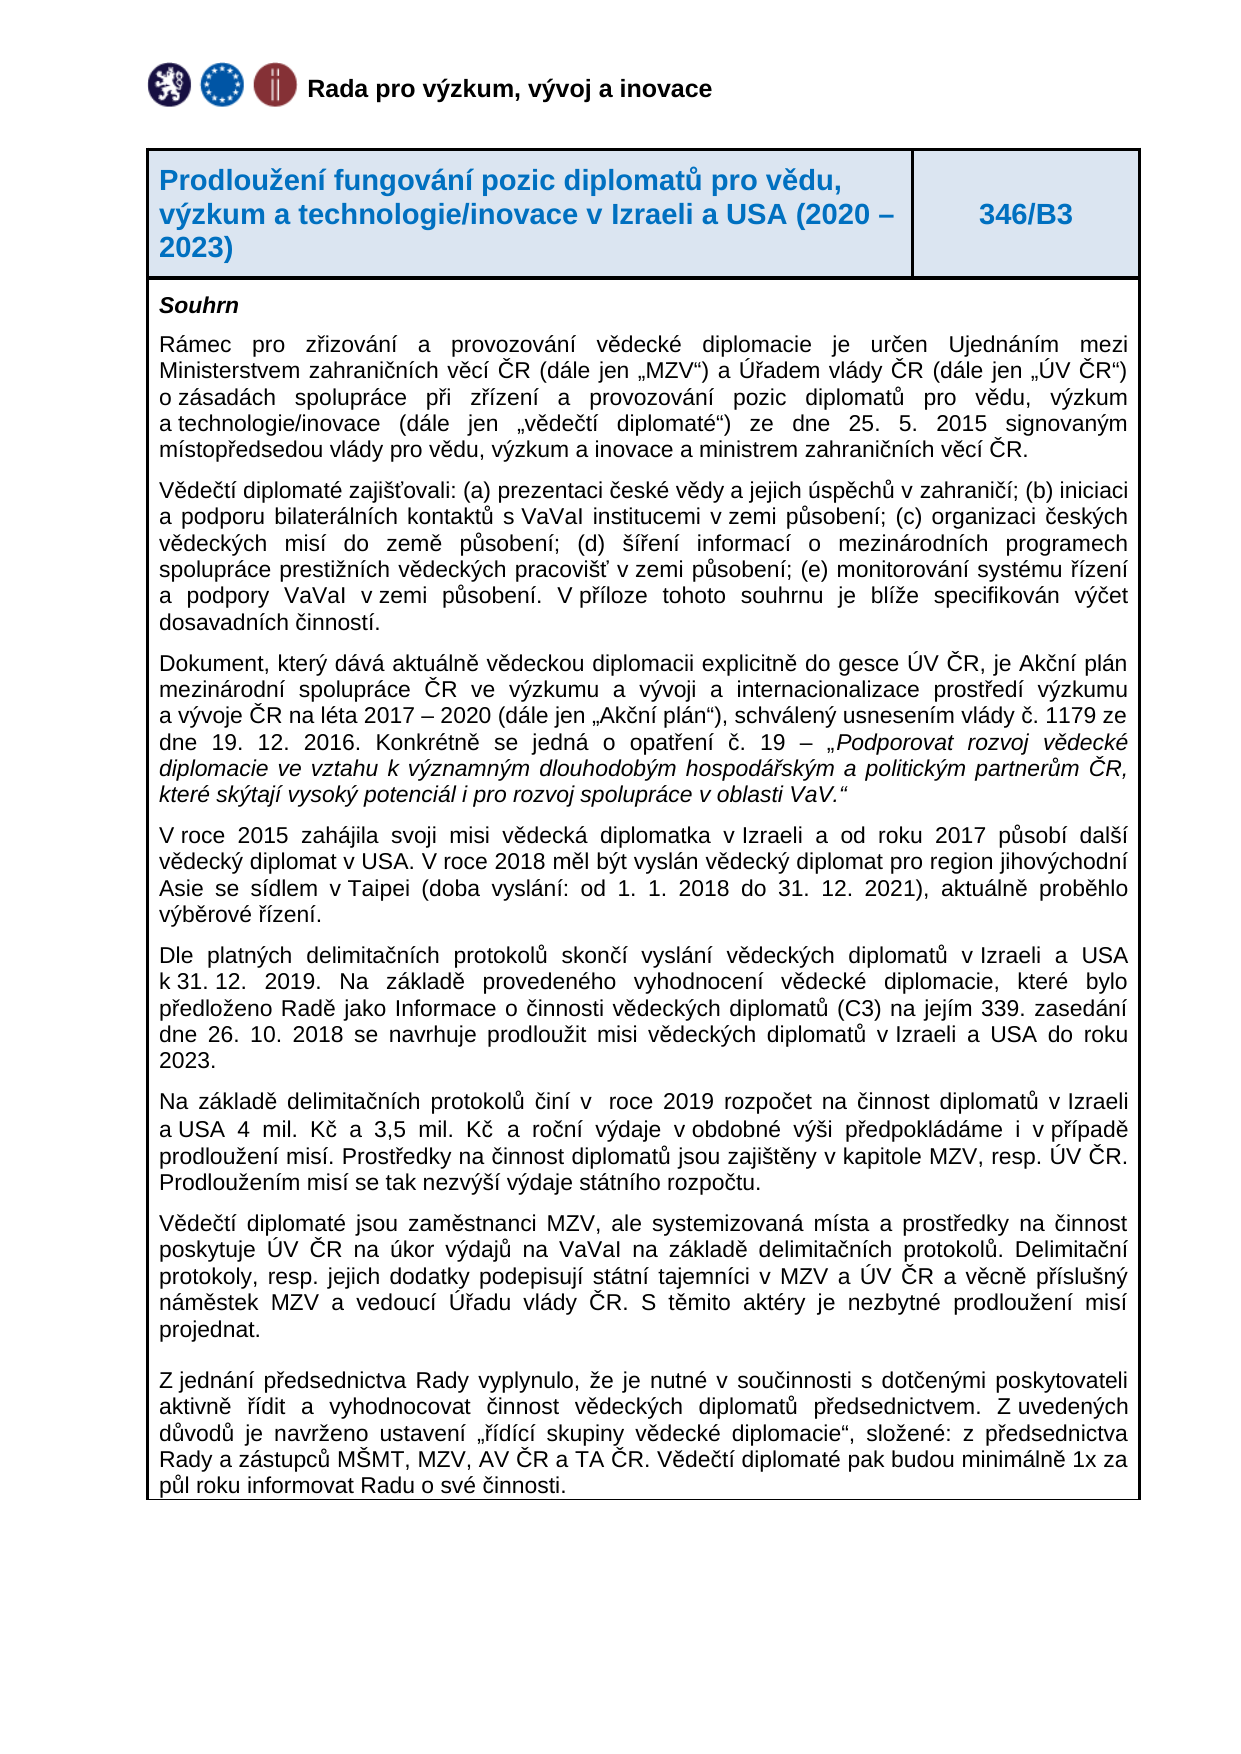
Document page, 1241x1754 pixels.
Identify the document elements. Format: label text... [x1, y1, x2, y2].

picture [147, 62, 298, 108]
table_cell Souhrn Rámec pro zřizování a provozování vědecké diplomacie je určen Ujednáním mezi Ministerstvem zahraničních věcí ČR (dále jen „MZV“) a Úřadem vlády ČR (dále jen „ÚV ČR“) o zásadách spolupráce při zřízení a provozování pozic diplomatů pro vědu, výzkum a technologie/inovace (dále jen „vědečtí diplomaté“) ze dne 25. 5. 2015 signovaným místopředsedou vlády pro vědu, výzkum a inovace a ministrem zahraničních věcí ČR. Vědečtí diplomaté zajišťovali: (a) prezentaci české vědy a jejich úspěchů v zahraničí; (b) iniciaci a podporu bilaterálních kontaktů s VaVaI institucemi v zemi působení; (c) organizaci českých vědeckých misí do země působení; (d) šíření informací o mezinárodních programech spolupráce prestižních vědeckých pracovišť v zemi působení; (e) monitorování systému řízení a podpory VaVaI v zemi působení. V příloze tohoto souhrnu je blíže specifikován výčet dosavadních činností. Dokument, který dává aktuálně vědeckou diplomacii explicitně do gesce ÚV ČR, je Akční plán mezinárodní spolupráce ČR ve výzkumu a vývoji a internacionalizace prostředí výzkumu a vývoje ČR na léta 2017 – 2020 (dále jen „Akční plán“), schválený usnesením vlády č. 1179 ze dne 19. 12. 2016. Konkrétně se jedná o opatření č. 19 – „Podporovat rozvoj vědecké diplomacie ve vztahu k významným dlouhodobým hospodářským a politickým partnerům ČR, které skýtají vysoký potenciál i pro rozvoj spolupráce v oblasti VaV.“ V roce 2015 zahájila svoji misi vědecká diplomatka v Izraeli a od roku 2017 působí další vědecký diplomat v USA. V roce 2018 měl být vyslán vědecký diplomat pro region jihovýchodní Asie se sídlem v Taipei (doba vyslání: od 1. 1. 2018 do 31. 12. 2021), aktuálně proběhlo výběrové řízení. Dle platných delimitačních protokolů skončí vyslání vědeckých diplomatů v Izraeli a USA k 31. 12. 2019. Na základě provedeného vyhodnocení vědecké diplomacie, které bylo předloženo Radě jako Informace o činnosti vědeckých diplomatů (C3) na jejím 339. zasedání dne 26. 10. 2018 se navrhuje prodloužit misi vědeckých diplomatů v Izraeli a USA do roku 2023. Na základě delimitačních protokolů činí v roce 2019 rozpočet na činnost diplomatů v Izraeli a USA 4 mil. Kč a 3,5 mil. Kč a roční výdaje v obdobné výši předpokládáme i v případě prodloužení misí. Prostředky na činnost diplomatů jsou zajištěny v kapitole MZV, resp. ÚV ČR. Prodloužením misí se tak nezvýší výdaje státního rozpočtu. Vědečtí diplomaté jsou zaměstnanci MZV, ale systemizovaná místa a prostředky na činnost poskytuje ÚV ČR na úkor výdajů na VaVaI na základě delimitačních protokolů. Delimitační protokoly, resp. jejich dodatky podepisují státní tajemníci v MZV a ÚV ČR a věcně příslušný náměstek MZV a vedoucí Úřadu vlády ČR. S těmito aktéry je nezbytné prodloužení misí projednat. Z jednání předsednictva Rady vyplynulo, že je nutné v součinnosti s dotčenými poskytovateli aktivně řídit a vyhodnocovat činnost vědeckých diplomatů předsednictvem. Z uvedených důvodů je navrženo ustavení „řídící skupiny vědecké diplomacie“, složené: z předsednictva Rady a zástupců MŠMT, MZV, AV ČR a TA ČR. Vědečtí diplomaté pak budou minimálně 1x za půl roku informovat Radu o své činnosti. [149, 280, 1138, 1499]
table_header Prodloužení fungování pozic diplomatů pro vědu, výzkum a technologie/inovace v Izraeli a USA (2020 – 2023) [149, 151, 911, 276]
table_header 346/B3 [914, 151, 1138, 276]
